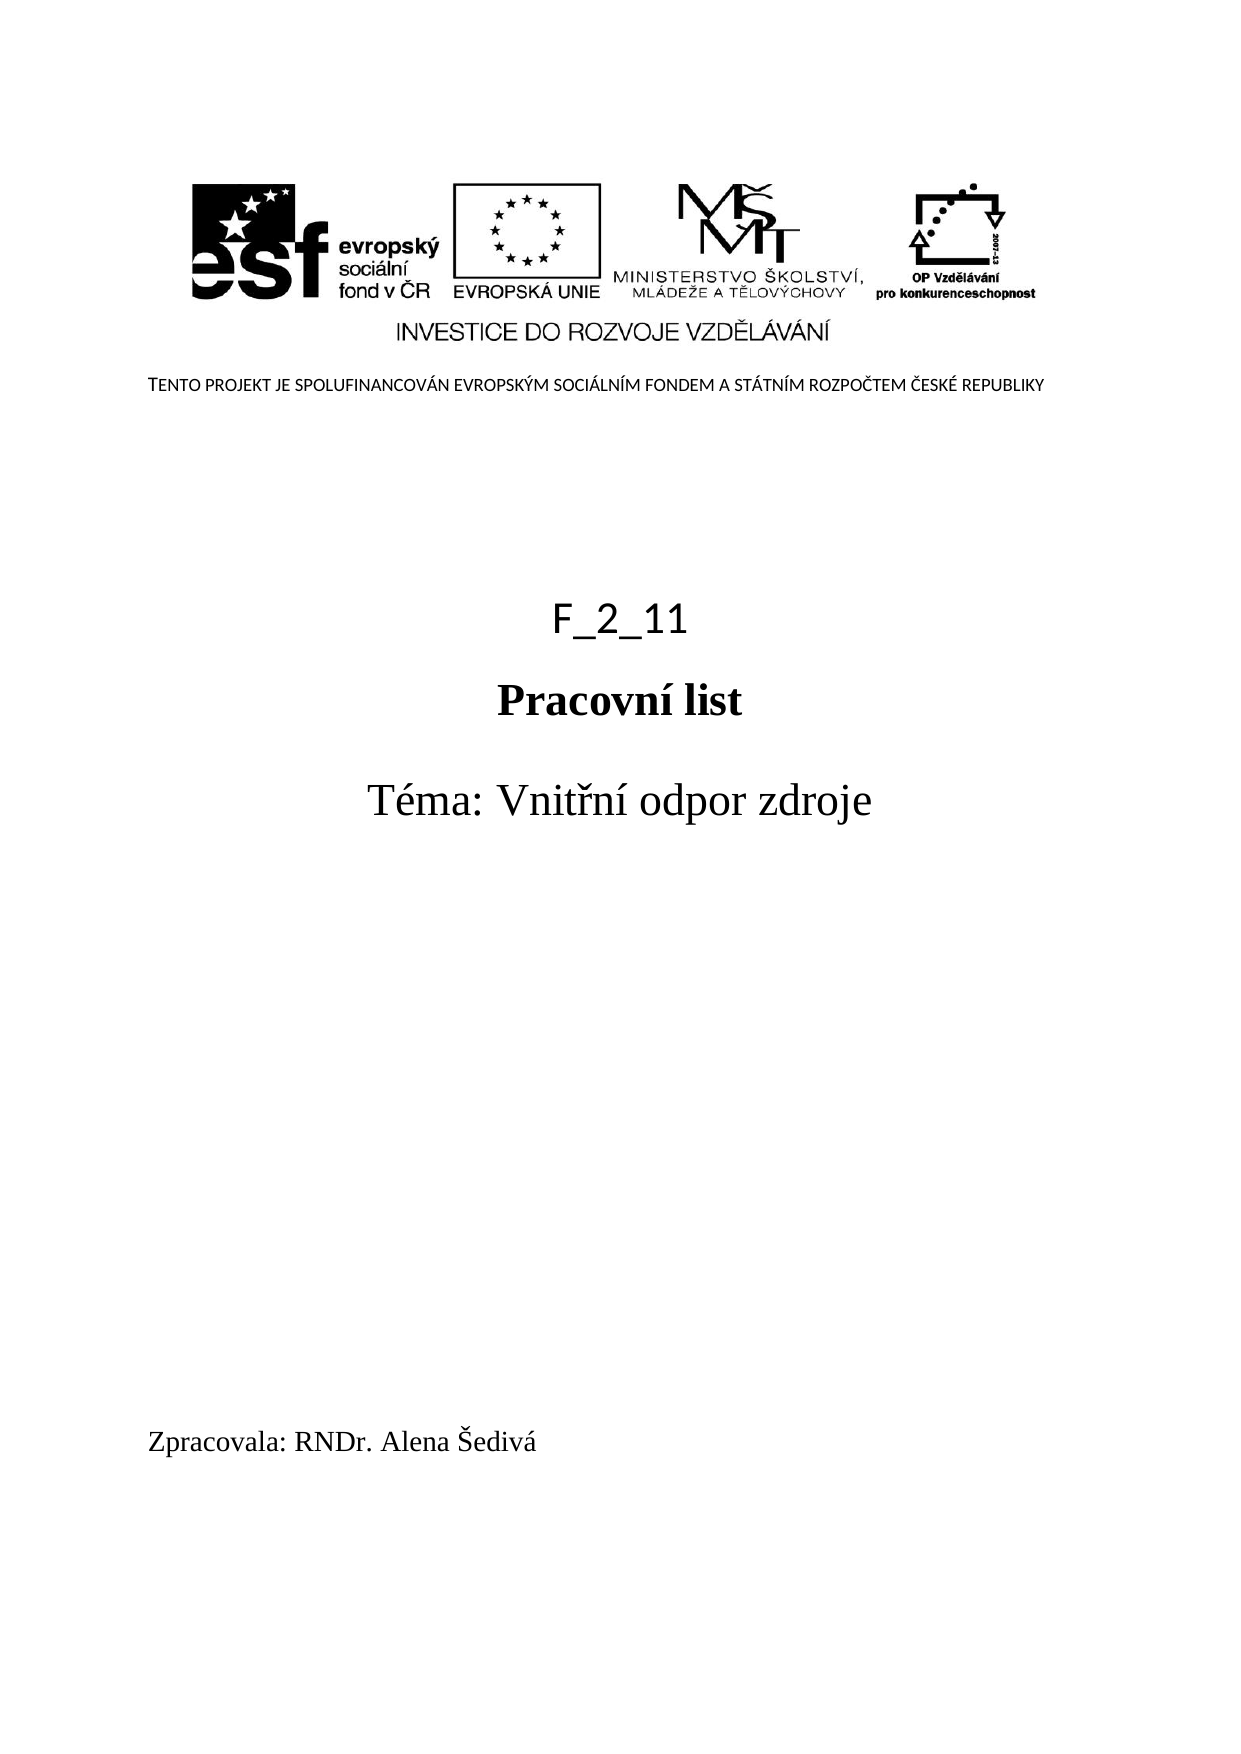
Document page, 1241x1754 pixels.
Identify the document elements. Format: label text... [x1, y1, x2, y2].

text Téma: Vnitřní odpor zdroje [148, 773, 1093, 825]
text TENTO PROJEKT JE SPOLUFINANCOVÁN EVROPSKÝM SOCIÁLNÍM FONDEM A STÁTNÍM ROZPOČTEM ČESKÉ REPUBLIKY [148, 148, 1093, 397]
text Pracovní list [148, 673, 1093, 725]
text F_2_11 [148, 589, 1093, 645]
text Zpracovala: RNDr. Alena Šedivá [148, 1424, 1093, 1457]
